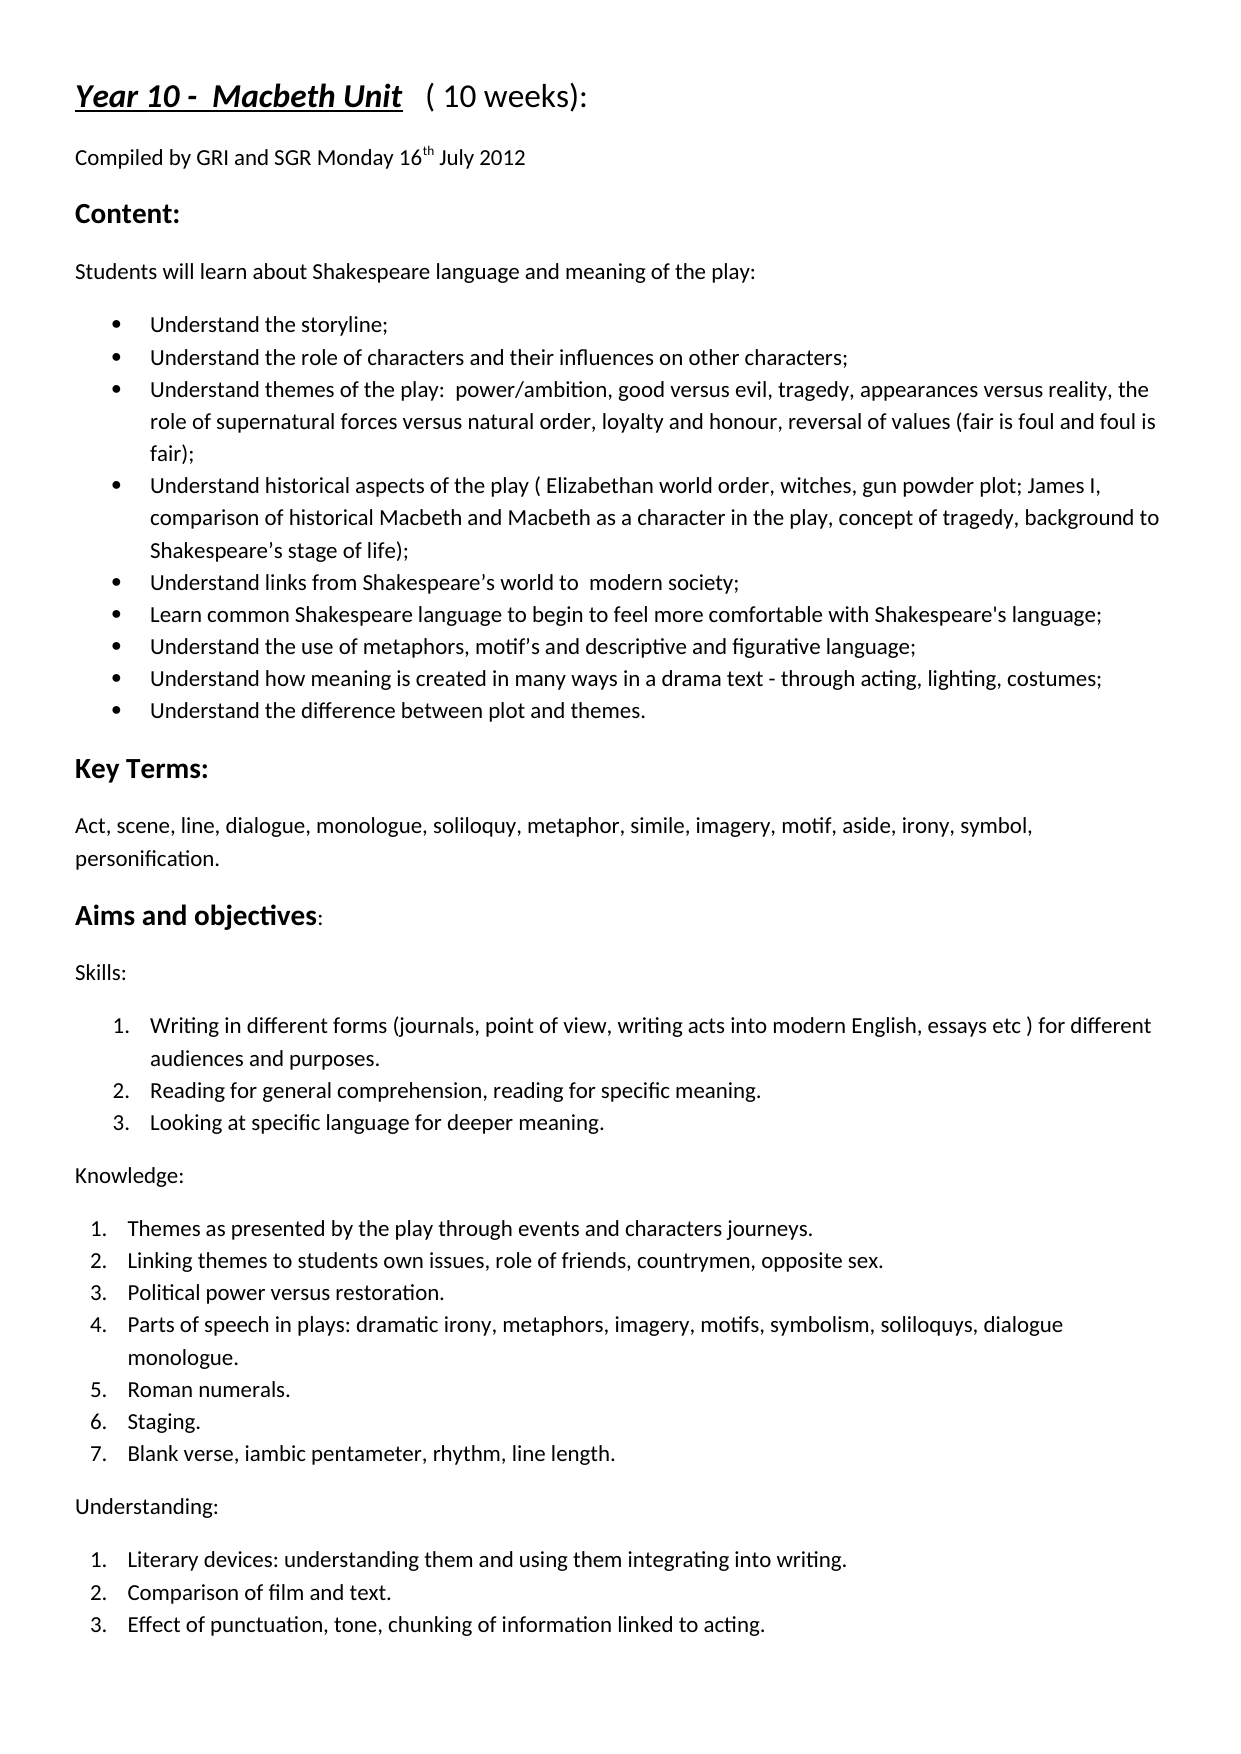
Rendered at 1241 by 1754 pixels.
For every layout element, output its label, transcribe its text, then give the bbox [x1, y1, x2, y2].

list Learn common Shakespeare language to begin to feel more comfortable with Shakespeare's language; [112, 600, 1165, 628]
text Act, scene, line, dialogue, monologue, soliloquy, metaphor, simile, imagery, motif, aside, irony, symbol, personification. [75, 811, 1165, 872]
list Understand links from Shakespeare’s world to modern society; [112, 568, 1165, 596]
list Literary devices: understanding them and using them integrating into writing. [90, 1545, 1165, 1573]
list Understand the difference between plot and themes. [112, 697, 1165, 725]
list Roman numerals. [90, 1375, 1165, 1403]
list Linking themes to students own issues, role of friends, countrymen, opposite sex. [90, 1246, 1165, 1274]
list Blank verse, iambic pentameter, rhythm, line length. [90, 1439, 1165, 1467]
list Understand the use of metaphors, motif’s and descriptive and figurative language; [112, 632, 1165, 660]
list Understand how meaning is created in many ways in a drama text - through acting, lighting, costumes; [112, 664, 1165, 692]
text Knowledge: [75, 1161, 1165, 1189]
text Key Terms: [75, 750, 1165, 785]
text Students will learn about Shakespeare language and meaning of the play: [75, 257, 1165, 285]
list Writing in different forms (journals, point of view, writing acts into modern English, essays etc ) for different audiences and purposes. [112, 1011, 1165, 1072]
list Understand themes of the play: power/ambition, good versus evil, tragedy, appearances versus reality, the role of supernatural forces versus natural order, loyalty and honour, reversal of values (fair is foul and foul is fair); [112, 375, 1165, 467]
list Looking at specific language for deeper meaning. [112, 1108, 1165, 1136]
text Year 10 - Macbeth Unit ( 10 weeks): [75, 75, 1165, 116]
list Effect of punctuation, tone, chunking of information linked to acting. [90, 1610, 1165, 1638]
list Understand historical aspects of the play ( Elizabethan world order, witches, gun powder plot; James I, comparison of historical Macbeth and Macbeth as a character in the play, concept of tragedy, background to Shakespeare’s stage of life); [112, 471, 1165, 564]
list Staging. [90, 1407, 1165, 1435]
text Skills: [75, 958, 1165, 986]
list Understand the role of characters and their influences on other characters; [112, 343, 1165, 371]
list Understand the storyline; [112, 310, 1165, 338]
text Understanding: [75, 1492, 1165, 1520]
list Themes as presented by the play through events and characters journeys. [90, 1214, 1165, 1242]
text Aims and objectives: [75, 897, 1165, 932]
list Comparison of film and text. [90, 1578, 1165, 1606]
list Reading for general comprehension, reading for specific meaning. [112, 1076, 1165, 1104]
list Parts of speech in plays: dramatic irony, metaphors, imagery, motifs, symbolism, soliloquys, dialogue monologue. [90, 1311, 1165, 1371]
text Content: [75, 196, 1165, 231]
text Compiled by GRI and SGR Monday 16th July 2012 [75, 143, 1165, 171]
list Political power versus restoration. [90, 1278, 1165, 1306]
